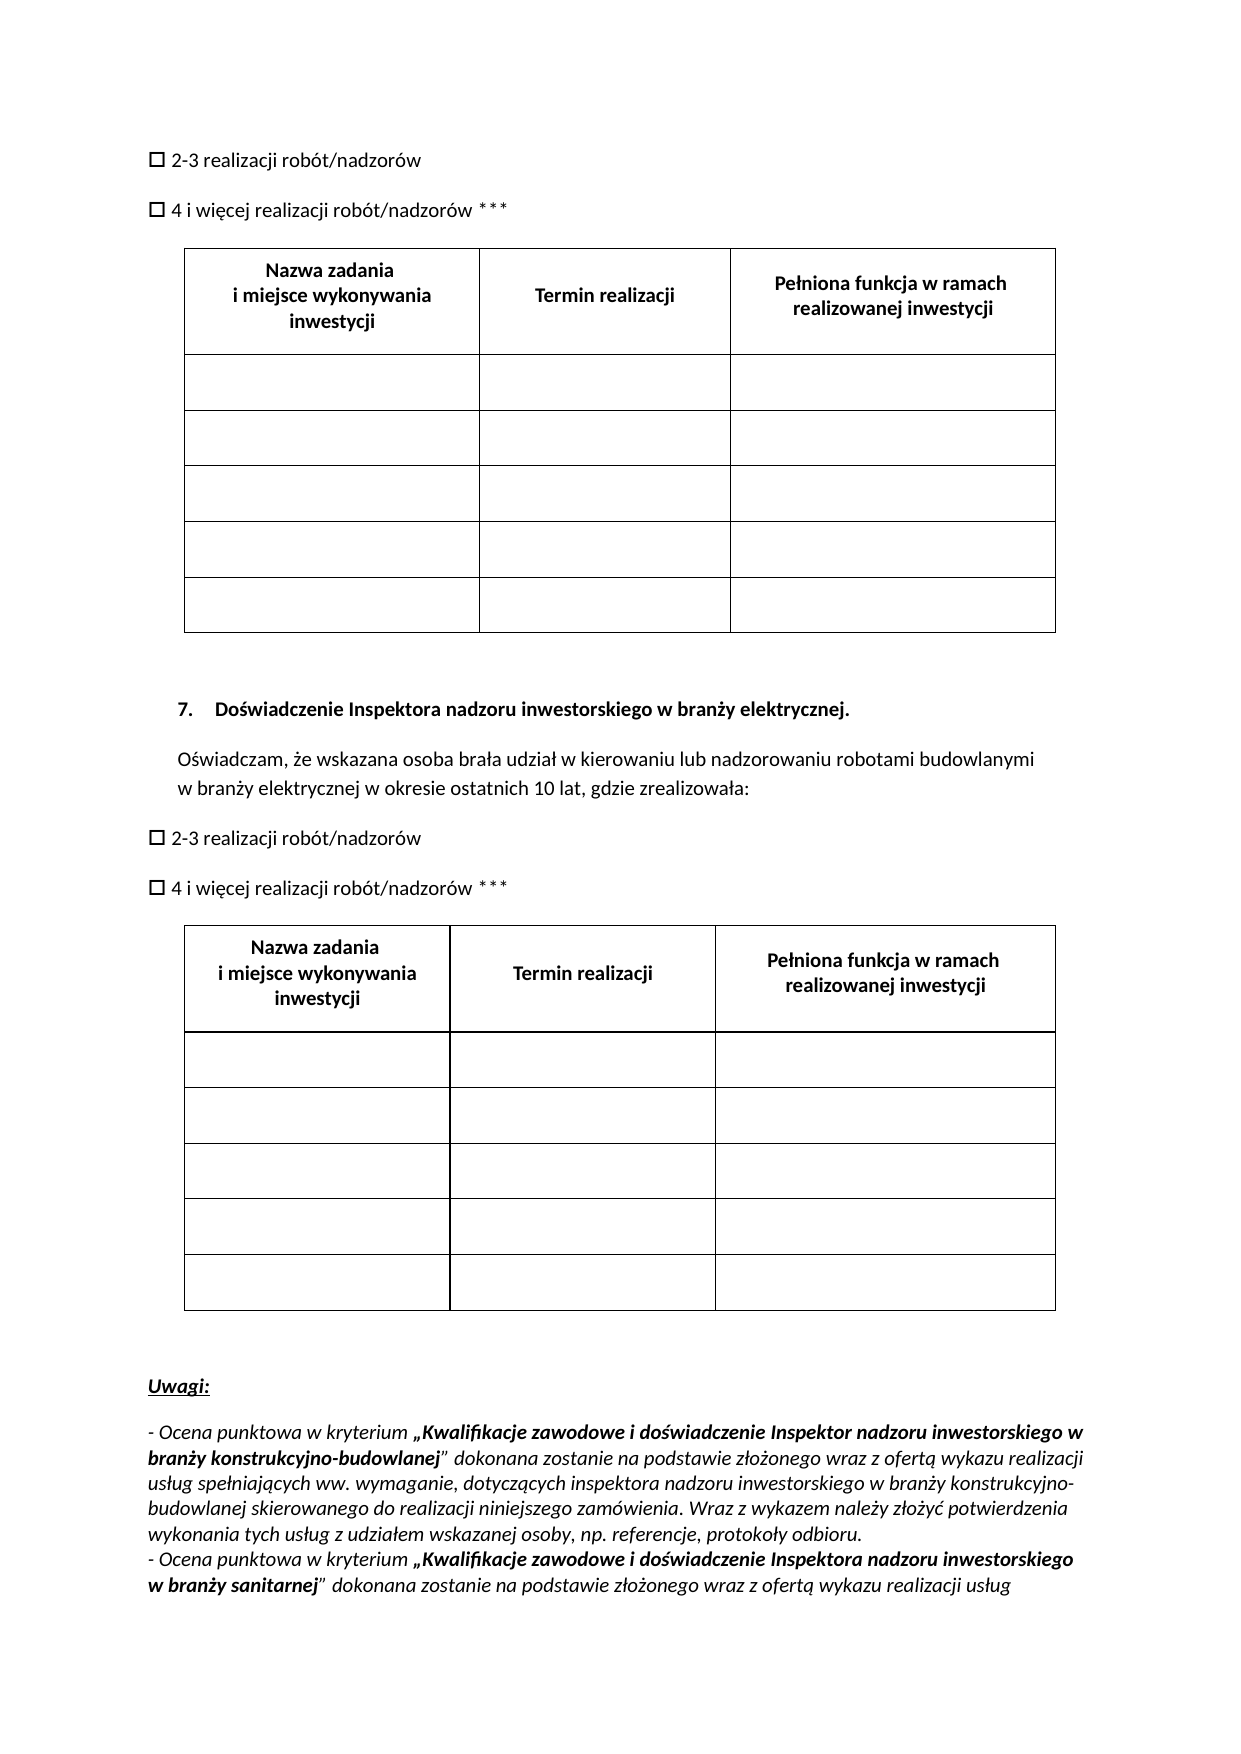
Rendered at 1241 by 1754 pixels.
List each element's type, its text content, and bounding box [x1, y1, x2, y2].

table_cell [480, 466, 730, 521]
table_header Termin realizacji [480, 249, 730, 354]
table_cell [731, 522, 1055, 577]
table_header Pełniona funkcja w ramach realizowanej inwestycji [716, 926, 1055, 1031]
table_cell [716, 1255, 1055, 1309]
text Oświadczam, że wskazana osoba brała udział w kierowaniu lub nadzorowaniu robotami budowlanymi w branży elektrycznej w okresie ostatnich 10 lat, gdzie zrealizowała: [177, 746, 1093, 800]
table_cell [480, 411, 730, 465]
table_cell [731, 578, 1055, 632]
table_cell [185, 1088, 449, 1143]
table_cell [451, 1088, 715, 1143]
table_cell [185, 355, 479, 410]
table_cell [716, 1144, 1055, 1198]
text Uwagi: [148, 1373, 1093, 1398]
table_cell [185, 1033, 449, 1087]
text 2-3 realizacji robót/nadzorów [148, 148, 1093, 173]
table_cell [185, 522, 479, 577]
table_cell [731, 355, 1055, 410]
table_cell [185, 466, 479, 521]
table_cell [480, 522, 730, 577]
table_cell [731, 466, 1055, 521]
text 4 i więcej realizacji robót/nadzorów *** [148, 875, 1093, 900]
table_cell [185, 1144, 449, 1198]
text 4 i więcej realizacji robót/nadzorów *** [148, 198, 1093, 223]
table_cell [716, 1033, 1055, 1087]
table_header Nazwa zadania i miejsce wykonywania inwestycji [185, 926, 449, 1031]
table_cell [451, 1033, 715, 1087]
table_header Nazwa zadania i miejsce wykonywania inwestycji [185, 249, 479, 354]
table_cell [716, 1199, 1055, 1254]
table_header Termin realizacji [451, 926, 715, 1031]
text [148, 1546, 1093, 1597]
text 2-3 realizacji robót/nadzorów [148, 825, 1093, 850]
table_cell [480, 355, 730, 410]
list Doświadczenie Inspektora nadzoru inwestorskiego w branży elektrycznej. [177, 696, 1093, 721]
table_cell [716, 1088, 1055, 1143]
table_cell [451, 1144, 715, 1198]
table_cell [185, 1199, 449, 1254]
table_cell [731, 411, 1055, 465]
text - Ocena punktowa w kryterium „Kwalifikacje zawodowe i doświadczenie Inspektor nadzoru inwestorskiego w branży konstrukcyjno-budowlanej” dokonana zostanie na podstawie złożonego wraz z ofertą wykazu realizacji usług spełniających ww. wymaganie, dotyczących inspektora nadzoru inwestorskiego w branży konstrukcyjno-budowlanej skierowanego do realizacji niniejszego zamówienia. Wraz z wykazem należy złożyć potwierdzenia wykonania tych usług z udziałem wskazanej osoby, np. referencje, protokoły odbioru. [148, 1419, 1093, 1546]
table_cell [185, 411, 479, 465]
table_header Pełniona funkcja w ramach realizowanej inwestycji [731, 249, 1055, 354]
table_cell [185, 1255, 449, 1309]
table_cell [451, 1255, 715, 1309]
table_cell [185, 578, 479, 632]
table_cell [451, 1199, 715, 1254]
table_cell [480, 578, 730, 632]
